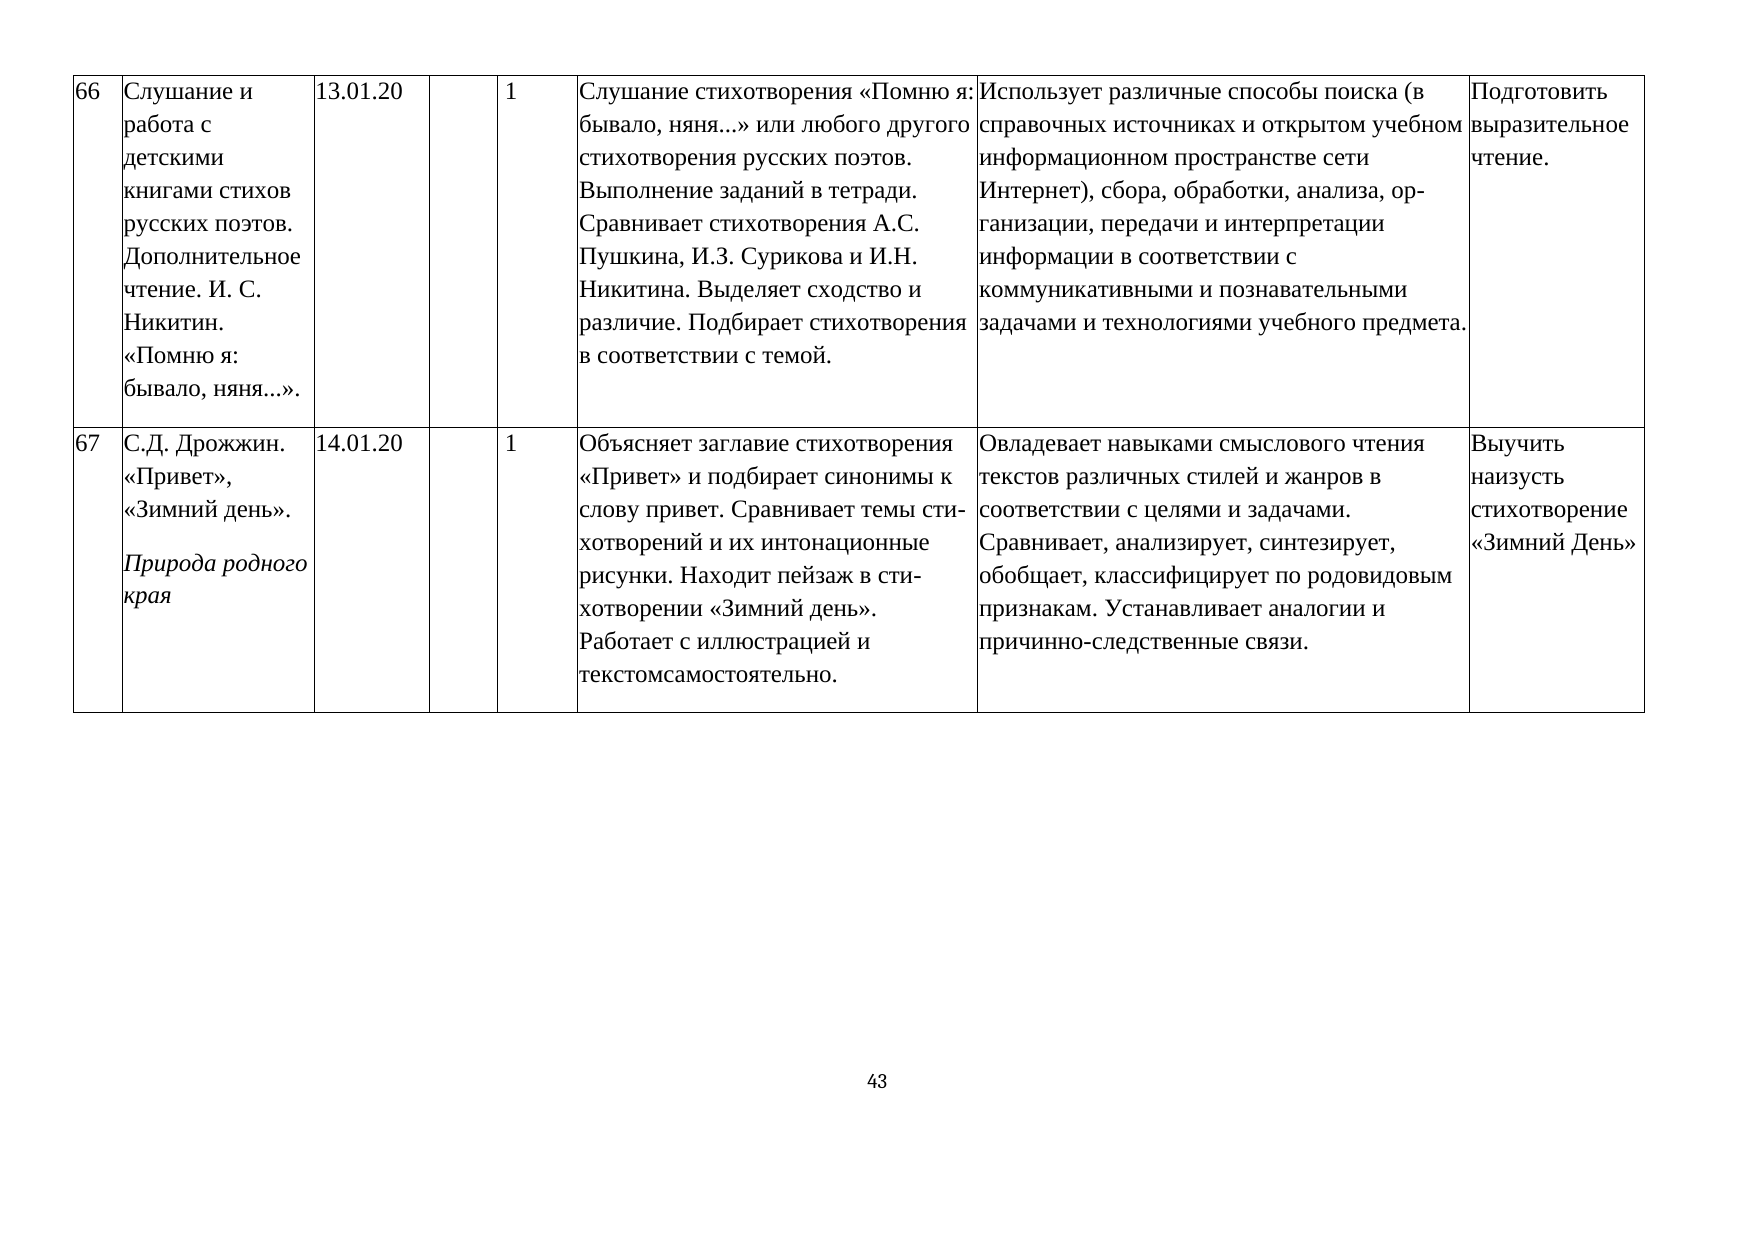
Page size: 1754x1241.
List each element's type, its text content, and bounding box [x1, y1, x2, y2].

table_cell Использует различные способы поиска (в справочных источниках и открытом учебном информационном пространстве сети Интернет), сбора, обработки, анализа, организации, передачи и интерпретации информации в соответствии с коммуникативными и познавательными задачами и технологиями учебного предмета. [978, 76, 1469, 427]
table_cell 1 [498, 76, 577, 427]
table_cell [430, 428, 497, 712]
table_cell 14.01.20 [315, 428, 429, 712]
table_cell 13.01.20 [315, 76, 429, 427]
table_cell С.Д. Дрожжин. «Привет», «Зимний день». Природа родного края [123, 428, 314, 712]
table_cell Слушание и работа с детскими книгами стихов русских поэтов. Дополнительное чтение. И. С. Никитин. «Помню я: бывало, няня...». [123, 76, 314, 427]
table_cell 66 [74, 76, 122, 427]
table_cell Объясняет заглавие стихотворения «Привет» и подбирает синонимы к слову привет. Сравнивает темы стихотворений и их интонационные рисунки. Находит пейзаж в стихотворении «Зимний день». Работает с иллюстрацией и текстомсамостоятельно. [578, 428, 977, 712]
table_cell 67 [74, 428, 122, 712]
table_cell Овладевает навыками смыслового чтения текстов различных стилей и жанров в соответствии с целями и задачами. Сравнивает, анализирует, синтезирует, обобщает, классифицирует по родовидовым признакам. Устанавливает аналогии и причинно-следственные связи. [978, 428, 1469, 712]
table_cell Слушание стихотворения «Помню я: бывало, няня...» или любого другого стихотворения русских поэтов. Выполнение заданий в тетради. Сравнивает стихотворения А.С. Пушкина, И.З. Сурикова и И.Н. Никитина. Выделяет сходство и различие. Подбирает стихотворения в соответствии с темой. [578, 76, 977, 427]
table_cell [430, 76, 497, 427]
table_cell Подготовить выразительное чтение. [1470, 76, 1644, 427]
table_cell 1 [498, 428, 577, 712]
table_cell Выучить наизусть стихотворение «Зимний День» [1470, 428, 1644, 712]
